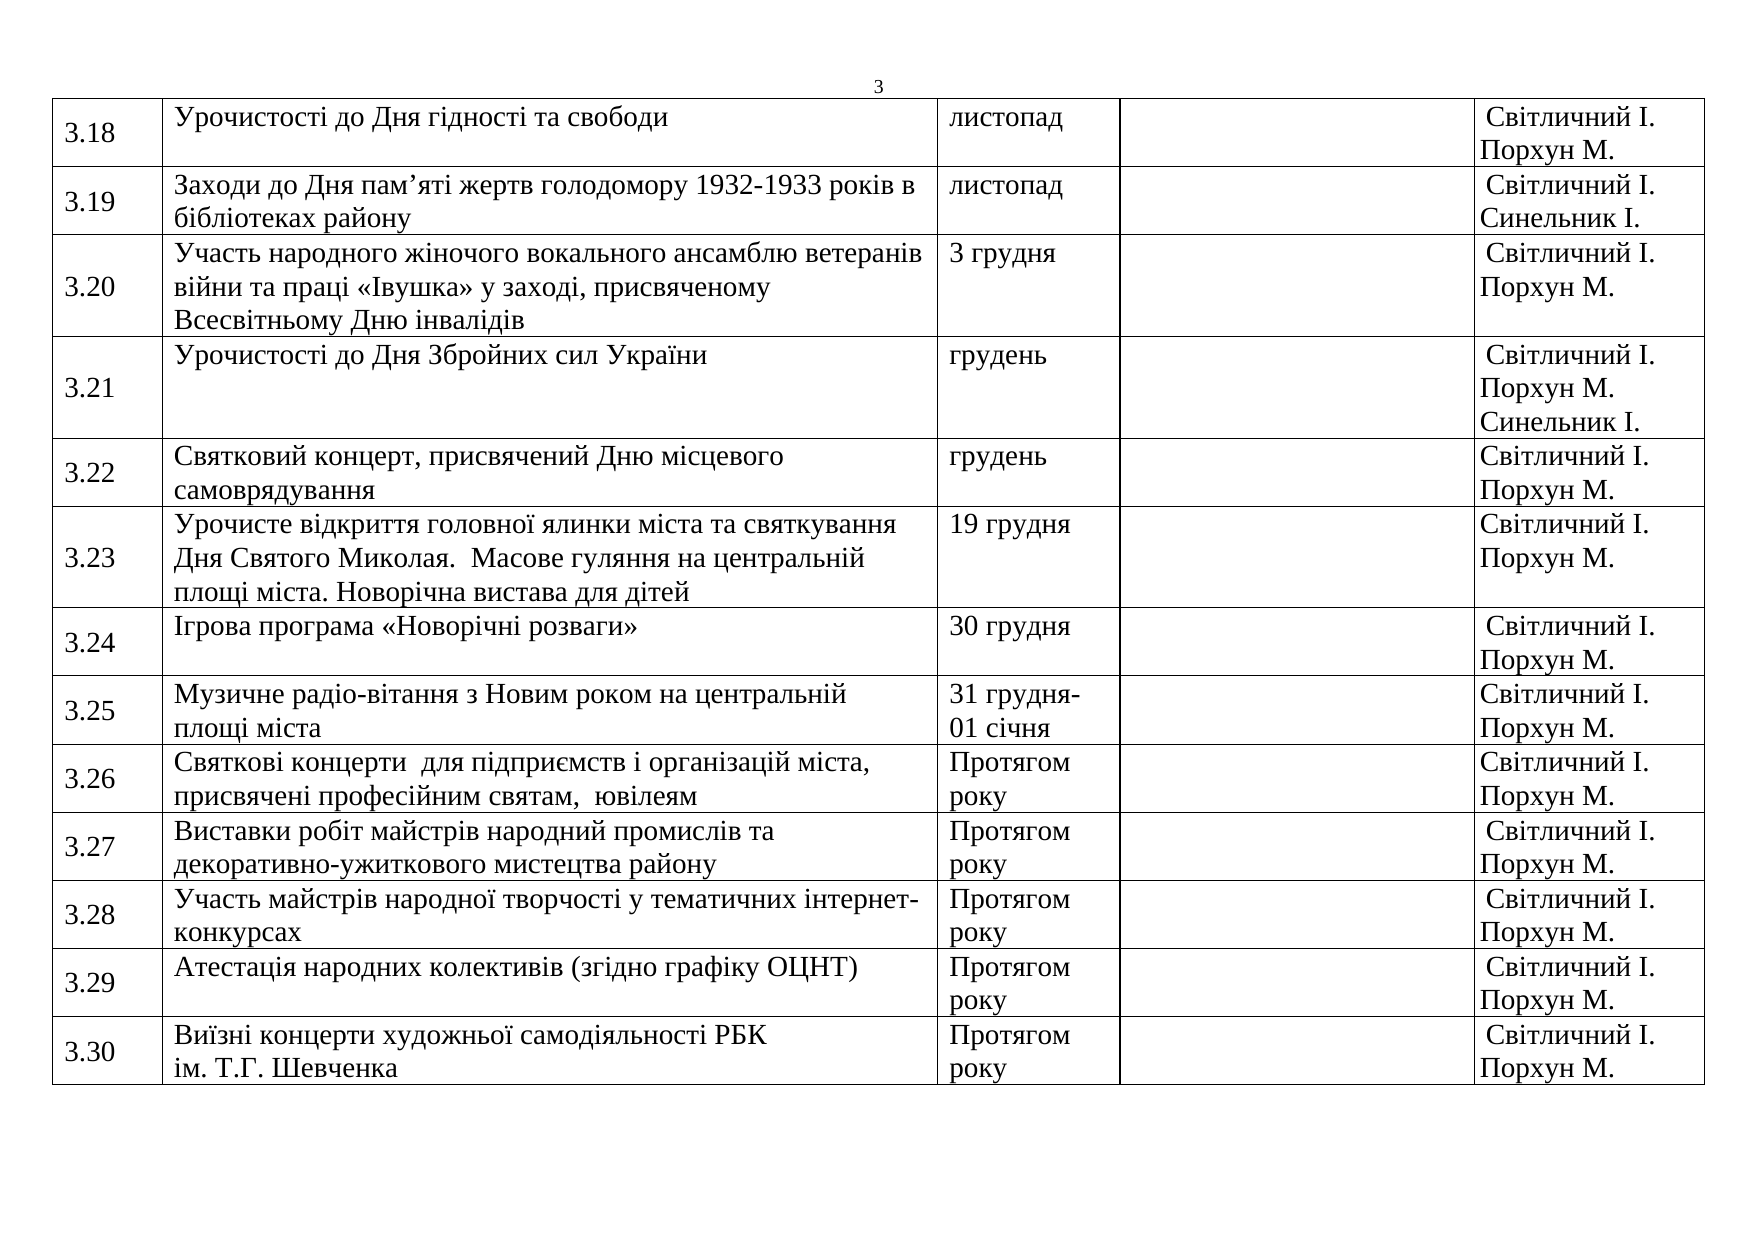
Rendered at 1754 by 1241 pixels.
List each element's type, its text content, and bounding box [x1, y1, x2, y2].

table_cell Ігрова програма «Новорічні розваги» [163, 608, 937, 675]
table_cell [1121, 676, 1474, 743]
table_cell [1121, 337, 1474, 437]
table_cell 3.30 [53, 1017, 162, 1084]
table_cell 3.22 [53, 439, 162, 506]
table_cell Виїзні концерти художньої самодіяльності РБК ім. Т.Г. Шевченка [163, 1017, 937, 1084]
table_cell Світличний І. Порхун М. [1475, 676, 1704, 743]
table_cell грудень [938, 337, 1119, 437]
table_cell Участь майстрів народної творчості у тематичних інтернет-конкурсах [163, 881, 937, 948]
table_cell Протягом року [938, 813, 1119, 880]
table_cell 3.20 [53, 235, 162, 336]
table_cell 3.28 [53, 881, 162, 948]
table_cell 3.29 [53, 949, 162, 1016]
table_cell грудень [938, 439, 1119, 506]
table_cell Протягом року [938, 745, 1119, 812]
table_cell Світличний І. Порхун М. [1475, 507, 1704, 607]
table_cell Світличний І. Порхун М. [1475, 439, 1704, 506]
table_cell Світличний І. Синельник І. [1475, 167, 1704, 234]
table_cell [1121, 167, 1474, 234]
table_cell Святковий концерт, присвячений Дню місцевого самоврядування [163, 439, 937, 506]
table_cell Урочистості до Дня гідності та свободи [163, 99, 937, 166]
table_cell Урочистості до Дня Збройних сил України [163, 337, 937, 437]
table_cell 3.25 [53, 676, 162, 743]
table_cell Музичне радіо-вітання з Новим роком на центральній площі міста [163, 676, 937, 743]
table_cell [1121, 1017, 1474, 1084]
table_cell 3.27 [53, 813, 162, 880]
table_cell Світличний І. Порхун М. [1475, 608, 1704, 675]
table_cell Світличний І. Порхун М. [1475, 881, 1704, 948]
table_cell [1121, 235, 1474, 336]
table_cell Атестація народних колективів (згідно графіку ОЦНТ) [163, 949, 937, 1016]
table_cell Протягом року [938, 881, 1119, 948]
table_cell Світличний І. Порхун М. Синельник І. [1475, 337, 1704, 437]
table_cell [1121, 99, 1474, 166]
table_cell 30 грудня [938, 608, 1119, 675]
table_cell [1121, 439, 1474, 506]
table_cell листопад [938, 99, 1119, 166]
table_cell [1121, 745, 1474, 812]
table_cell 3.21 [53, 337, 162, 437]
table_cell 19 грудня [938, 507, 1119, 607]
table_cell 31 грудня-01 січня [938, 676, 1119, 743]
table_cell Протягом року [938, 1017, 1119, 1084]
table_cell Світличний І. Порхун М. [1475, 745, 1704, 812]
table_cell [1121, 949, 1474, 1016]
table_cell 3.24 [53, 608, 162, 675]
table_cell Протягом року [938, 949, 1119, 1016]
table_cell Святкові концерти для підприємств і організацій міста, присвячені професійним святам, ювілеям [163, 745, 937, 812]
table_cell [1121, 813, 1474, 880]
table_cell Світличний І. Порхун М. [1475, 813, 1704, 880]
table_cell Світличний І. Порхун М. [1475, 235, 1704, 336]
table_cell Урочисте відкриття головної ялинки міста та святкування Дня Святого Миколая. Масове гуляння на центральній площі міста. Новорічна вистава для дітей [163, 507, 937, 607]
table_cell 3.23 [53, 507, 162, 607]
table_cell [1121, 507, 1474, 607]
table_cell Виставки робіт майстрів народний промислів та декоративно-ужиткового мистецтва району [163, 813, 937, 880]
table_cell 3.18 [53, 99, 162, 166]
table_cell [1475, 1017, 1704, 1084]
table_cell 3.26 [53, 745, 162, 812]
table_cell Заходи до Дня пам’яті жертв голодомору 1932-1933 років в бібліотеках району [163, 167, 937, 234]
table_cell Участь народного жіночого вокального ансамблю ветеранів війни та праці «Івушка» у заході, присвяченому Всесвітньому Дню інвалідів [163, 235, 937, 336]
table_cell 3.19 [53, 167, 162, 234]
table_cell Світличний І. Порхун М. [1475, 949, 1704, 1016]
table_cell листопад [938, 167, 1119, 234]
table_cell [1475, 99, 1704, 166]
table_cell 3 грудня [938, 235, 1119, 336]
table_cell [1121, 608, 1474, 675]
table_cell [1121, 881, 1474, 948]
